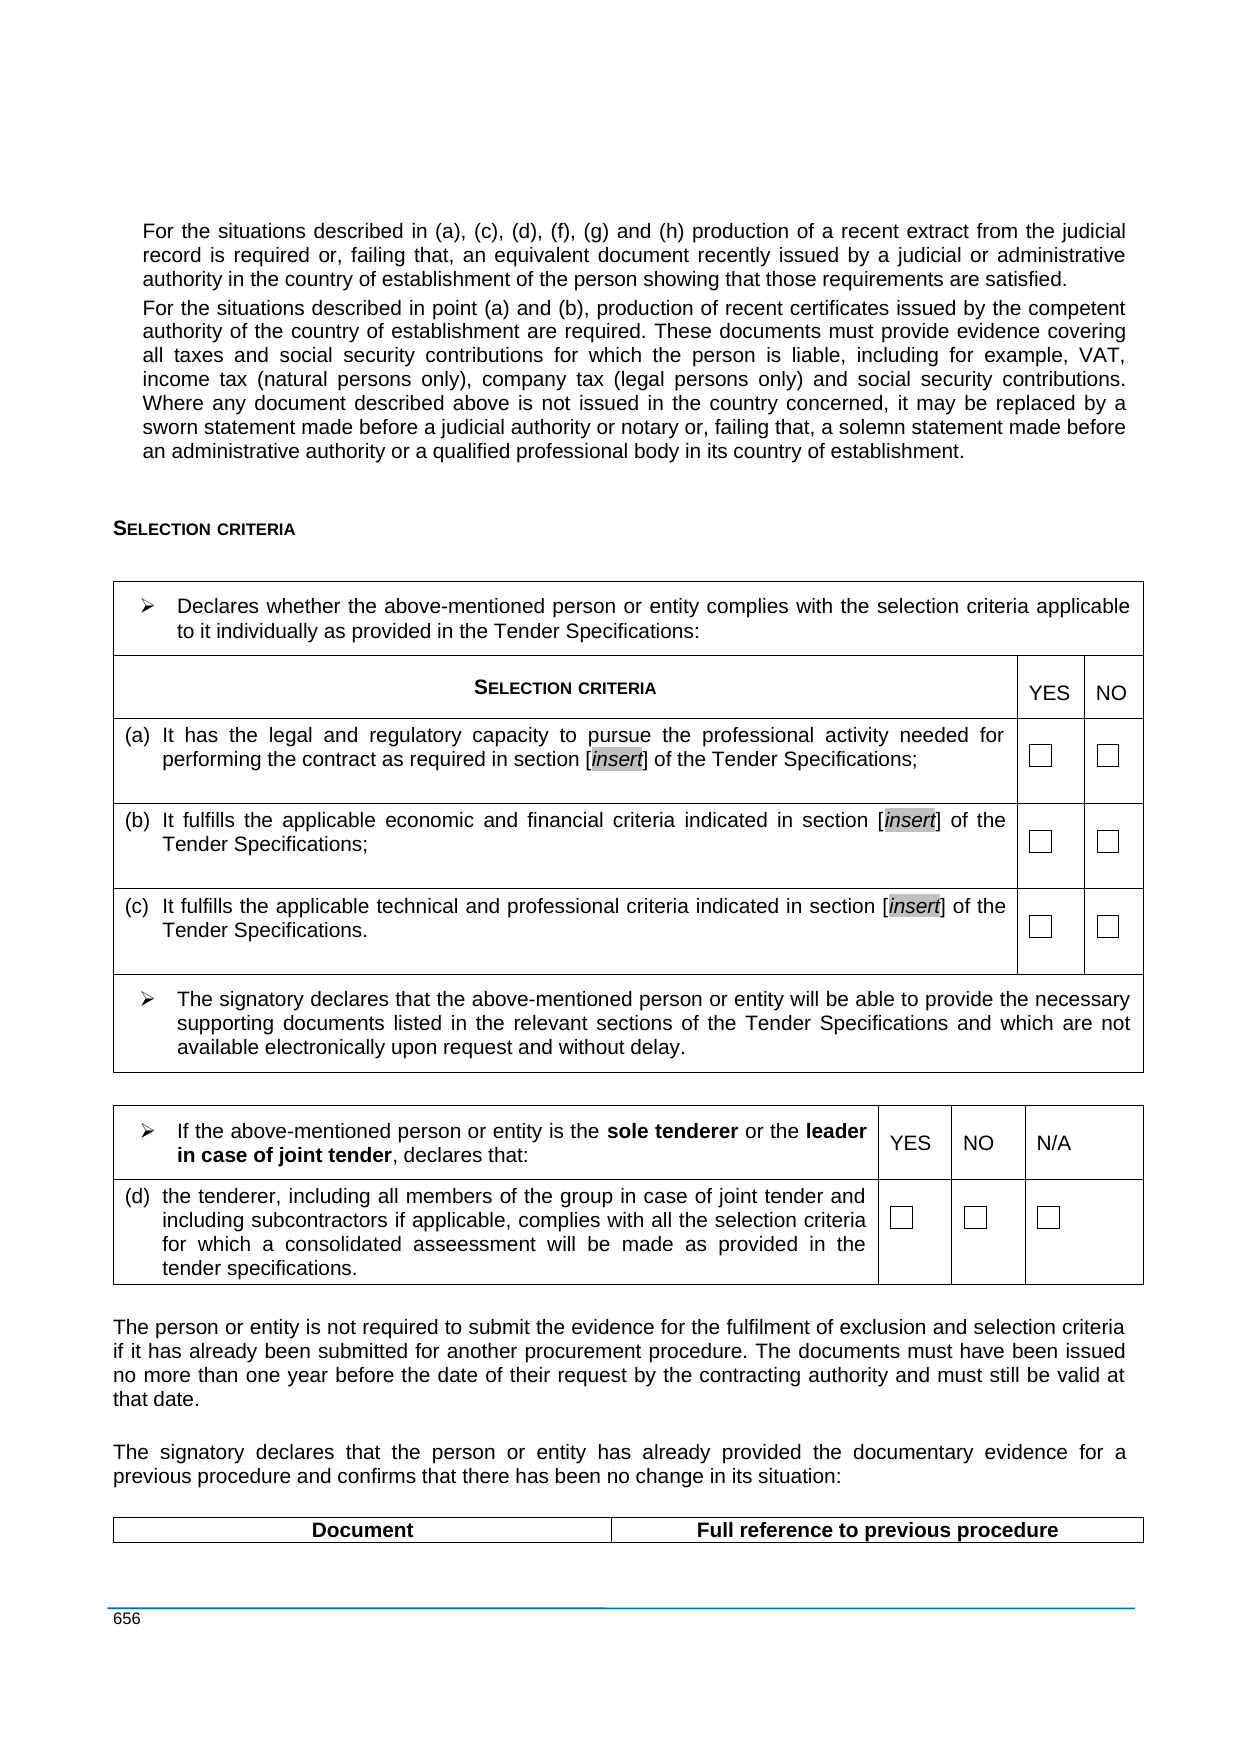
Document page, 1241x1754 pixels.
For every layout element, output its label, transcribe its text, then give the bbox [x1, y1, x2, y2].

table_cell Selection criteria [114, 656, 1017, 717]
table_header If the above-mentioned person or entity is the sole tenderer or the leader in case of joint tender, declares that: [114, 1106, 878, 1179]
table_cell [952, 1180, 1025, 1284]
table_cell It has the legal and regulatory capacity to pursue the professional activity needed for performing the contract as required in section [insert] of the Tender Specifications; [114, 719, 1017, 803]
table_cell It fulfills the applicable economic and financial criteria indicated in section [insert] of the Tender Specifications; [114, 804, 1017, 888]
table_cell [1085, 889, 1143, 974]
table_cell [1018, 889, 1084, 974]
table_header YES [879, 1106, 951, 1179]
table_cell [879, 1180, 951, 1284]
table_cell [1085, 804, 1143, 888]
table_cell [1026, 1180, 1143, 1284]
table_cell YES [1018, 656, 1084, 717]
table_header N/A [1026, 1106, 1143, 1179]
table_cell [1018, 804, 1084, 888]
text Selection criteria [113, 516, 1127, 540]
table_cell It fulfills the applicable technical and professional criteria indicated in section [insert] of the Tender Specifications. [114, 889, 1017, 974]
table_header Document [114, 1518, 611, 1542]
table_header Full reference to previous procedure [612, 1518, 1143, 1542]
table_cell NO [1085, 656, 1143, 717]
table_cell The signatory declares that the above-mentioned person or entity will be able to provide the necessary supporting documents listed in the relevant sections of the Tender Specifications and which are not available electronically upon request and without delay. [114, 975, 1143, 1072]
table_header NO [952, 1106, 1025, 1179]
table_header Declares whether the above-mentioned person or entity complies with the selection criteria applicable to it individually as provided in the Tender Specifications: [114, 582, 1143, 655]
text The person or entity is not required to submit the evidence for the fulfilment of exclusion and selection criteria if it has already been submitted for another procurement procedure. The documents must have been issued no more than one year before the date of their request by the contracting authority and must still be valid at that date. [113, 1314, 1127, 1410]
table_cell the tenderer, including all members of the group in case of joint tender and including subcontractors if applicable, complies with all the selection criteria for which a consolidated asseessment will be made as provided in the tender specifications. [114, 1180, 878, 1284]
table_cell [1018, 719, 1084, 803]
text The signatory declares that the person or entity has already provided the documentary evidence for a previous procedure and confirms that there has been no change in its situation: [113, 1439, 1127, 1487]
text For the situations described in (a), (c), (d), (f), (g) and (h) production of a recent extract from the judicial record is required or, failing that, an equivalent document recently issued by a judicial or administrative authority in the country of establishment of the person showing that those requirements are satisfied. [142, 219, 1127, 291]
text For the situations described in point (a) and (b), production of recent certificates issued by the competent authority of the country of establishment are required. These documents must provide evidence covering all taxes and social security contributions for which the person is liable, including for example, VAT, income tax (natural persons only), company tax (legal persons only) and social security contributions. Where any document described above is not issued in the country concerned, it may be replaced by a sworn statement made before a judicial authority or notary or, failing that, a solemn statement made before an administrative authority or a qualified professional body in its country of establishment. [142, 295, 1127, 463]
table_cell [1085, 719, 1143, 803]
